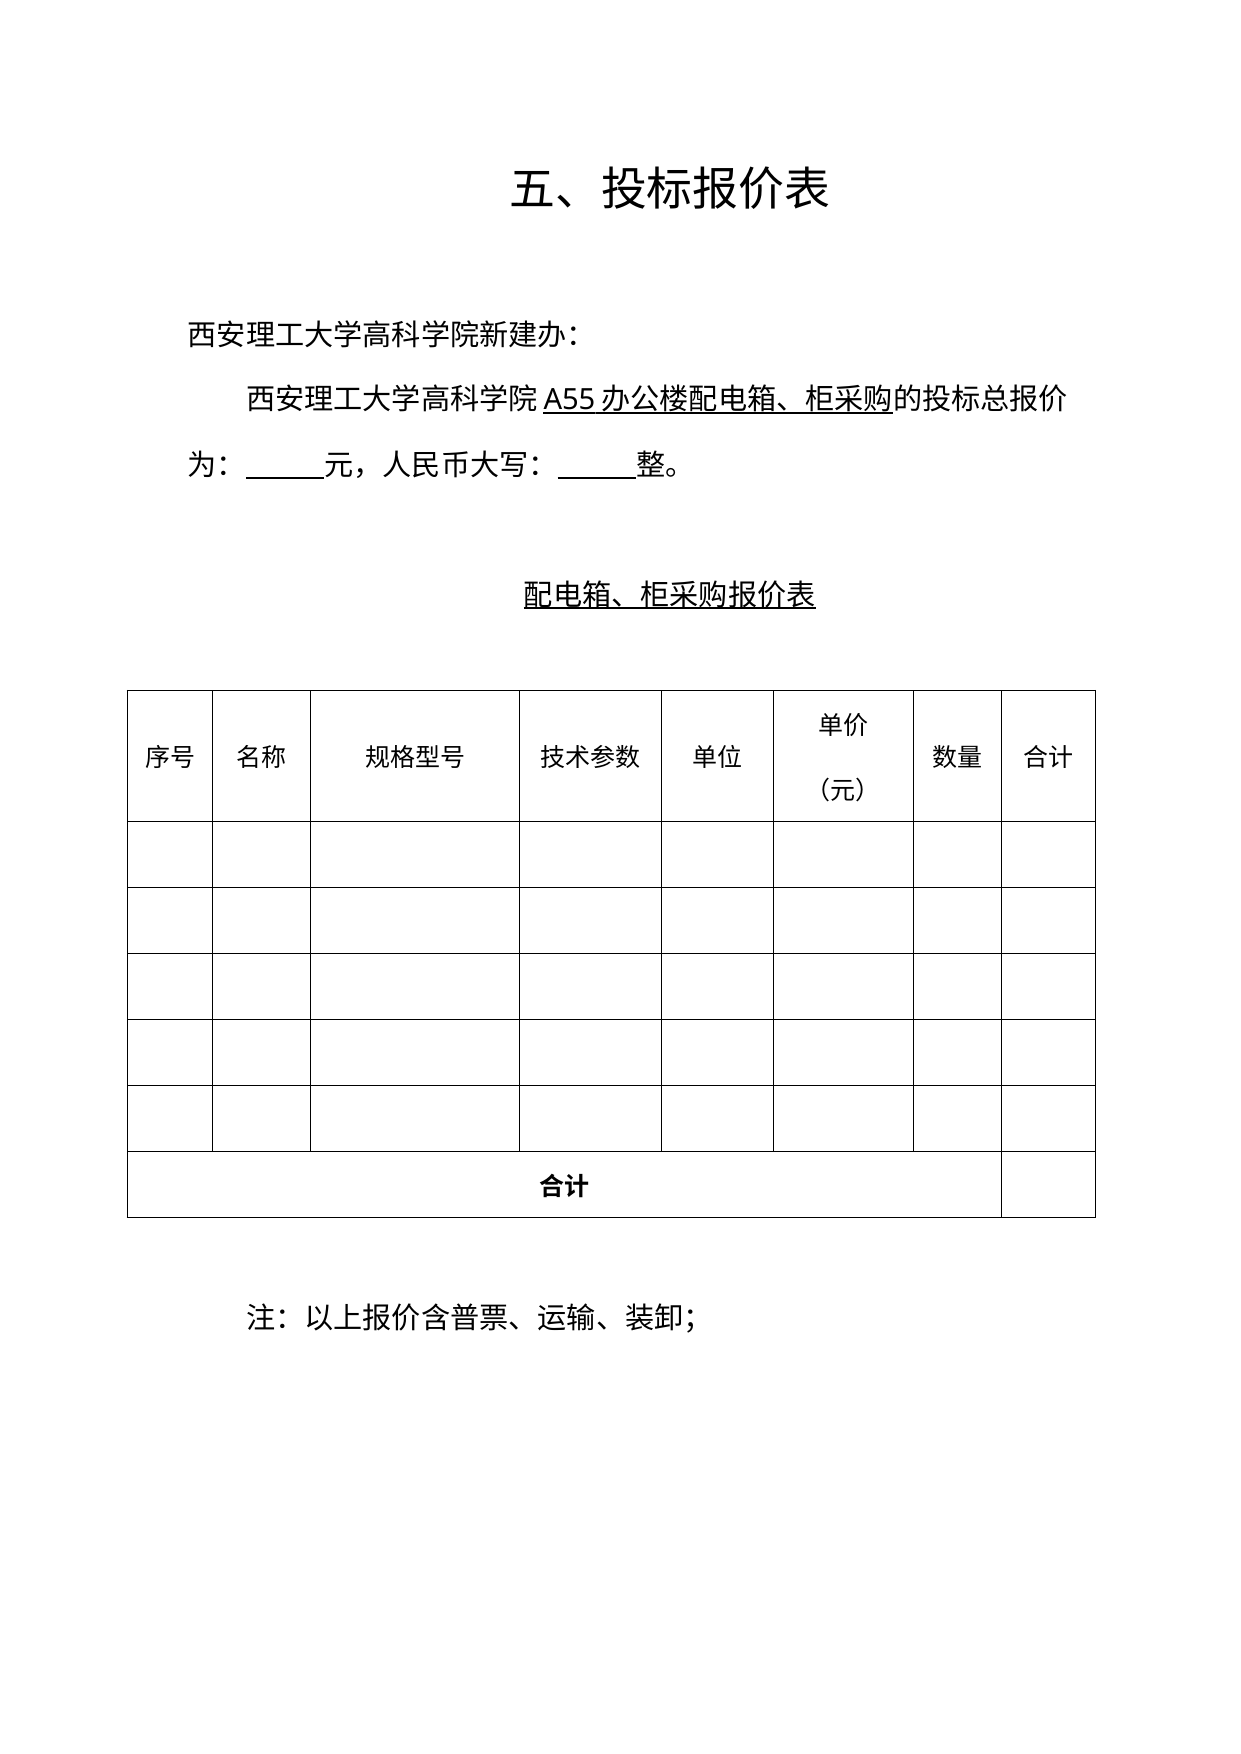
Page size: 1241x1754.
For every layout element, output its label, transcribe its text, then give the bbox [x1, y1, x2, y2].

text 五、投标报价表 [187, 137, 1152, 235]
table_cell [213, 1086, 310, 1151]
table_cell [128, 954, 212, 1019]
table_cell [1002, 1020, 1095, 1085]
table_cell [1002, 822, 1095, 887]
table_header 合计 [1002, 691, 1095, 821]
table_cell [213, 822, 310, 887]
table_cell [662, 822, 773, 887]
table_header 单位 [662, 691, 773, 821]
text 为： 元，人民币大写： 整。 [187, 430, 1152, 495]
table_cell [1002, 1152, 1095, 1217]
table_cell [774, 822, 913, 887]
table_header 技术参数 [520, 691, 661, 821]
table_header 数量 [914, 691, 1001, 821]
table_header 名称 [213, 691, 310, 821]
table_header 序号 [128, 691, 212, 821]
table_cell [520, 954, 661, 1019]
table_cell [774, 1020, 913, 1085]
table_cell [914, 888, 1001, 953]
table_cell [914, 954, 1001, 1019]
table_cell [128, 1086, 212, 1151]
text 西安理工大学高科学院新建办： [187, 300, 1152, 365]
table_cell [774, 1086, 913, 1151]
table_cell [662, 888, 773, 953]
table_cell [311, 1020, 519, 1085]
table_cell [1002, 888, 1095, 953]
table_cell [914, 1020, 1001, 1085]
text 西安理工大学高科学院A55办公楼配电箱、柜采购的投标总报价 [187, 365, 1152, 430]
table_cell [914, 1086, 1001, 1151]
table_cell [774, 954, 913, 1019]
table_cell [520, 888, 661, 953]
table_cell [128, 822, 212, 887]
table_cell [213, 954, 310, 1019]
table_cell [128, 888, 212, 953]
text 注：以上报价含普票、运输、装卸； [187, 1283, 1152, 1348]
table_cell [662, 1020, 773, 1085]
table_cell [311, 954, 519, 1019]
table_cell [1002, 954, 1095, 1019]
table_cell [774, 888, 913, 953]
table_cell [311, 1086, 519, 1151]
table_cell [311, 822, 519, 887]
table_cell [213, 1020, 310, 1085]
table_cell 合计 [128, 1152, 1001, 1217]
table_cell [914, 822, 1001, 887]
table_cell [520, 822, 661, 887]
table_header 规格型号 [311, 691, 519, 821]
table_cell [520, 1086, 661, 1151]
table_cell [520, 1020, 661, 1085]
table_header 单价（元） [774, 691, 913, 821]
table_cell [311, 888, 519, 953]
table_cell [1002, 1086, 1095, 1151]
table_cell [128, 1020, 212, 1085]
table_cell [662, 954, 773, 1019]
table_cell [213, 888, 310, 953]
text 配电箱、柜采购报价表 [187, 560, 1152, 625]
table_cell [662, 1086, 773, 1151]
